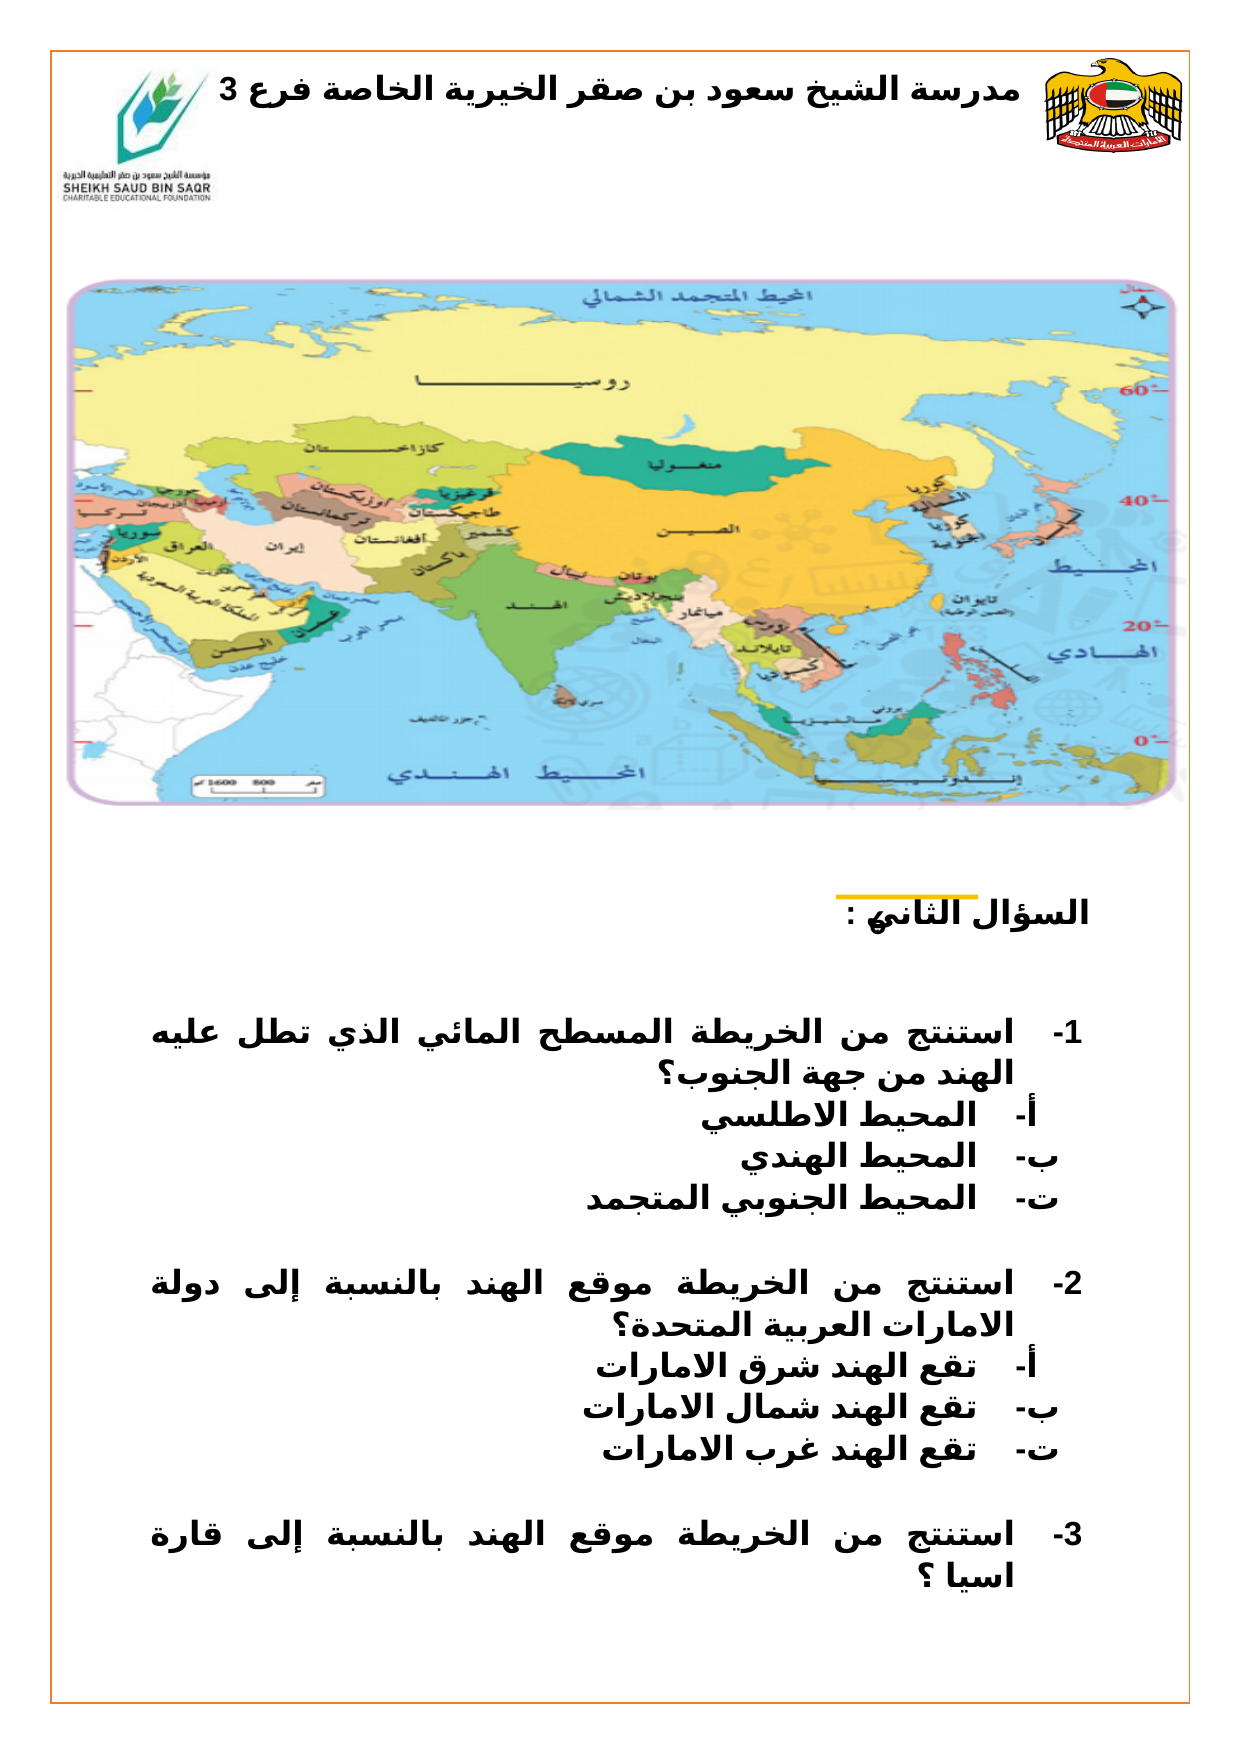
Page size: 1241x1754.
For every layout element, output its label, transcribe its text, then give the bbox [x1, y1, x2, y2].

picture [56, 52, 221, 214]
picture [1044, 58, 1183, 153]
list تقع الهند شمال الامارات [150, 1387, 1015, 1426]
text السؤال الثاني : [150, 893, 1090, 932]
list استنتج من الخريطة المسطح المائي الذي تطل عليه الهند من جهة الجنوب؟ [150, 1012, 1053, 1092]
list استنتج من الخريطة موقع الهند بالنسبة إلى دولة الامارات العربية المتحدة؟ [150, 1263, 1053, 1343]
list تقع الهند شرق الامارات [150, 1346, 1015, 1384]
list تقع الهند غرب الامارات [150, 1429, 1015, 1467]
list المحيط الهندي [150, 1136, 1015, 1175]
picture [53, 270, 1187, 810]
list المحيط الاطلسي [150, 1095, 1015, 1133]
list استنتج من الخريطة موقع الهند بالنسبة إلى قارة اسيا ؟ [150, 1514, 1053, 1594]
list المحيط الجنوبي المتجمد [150, 1178, 1015, 1216]
